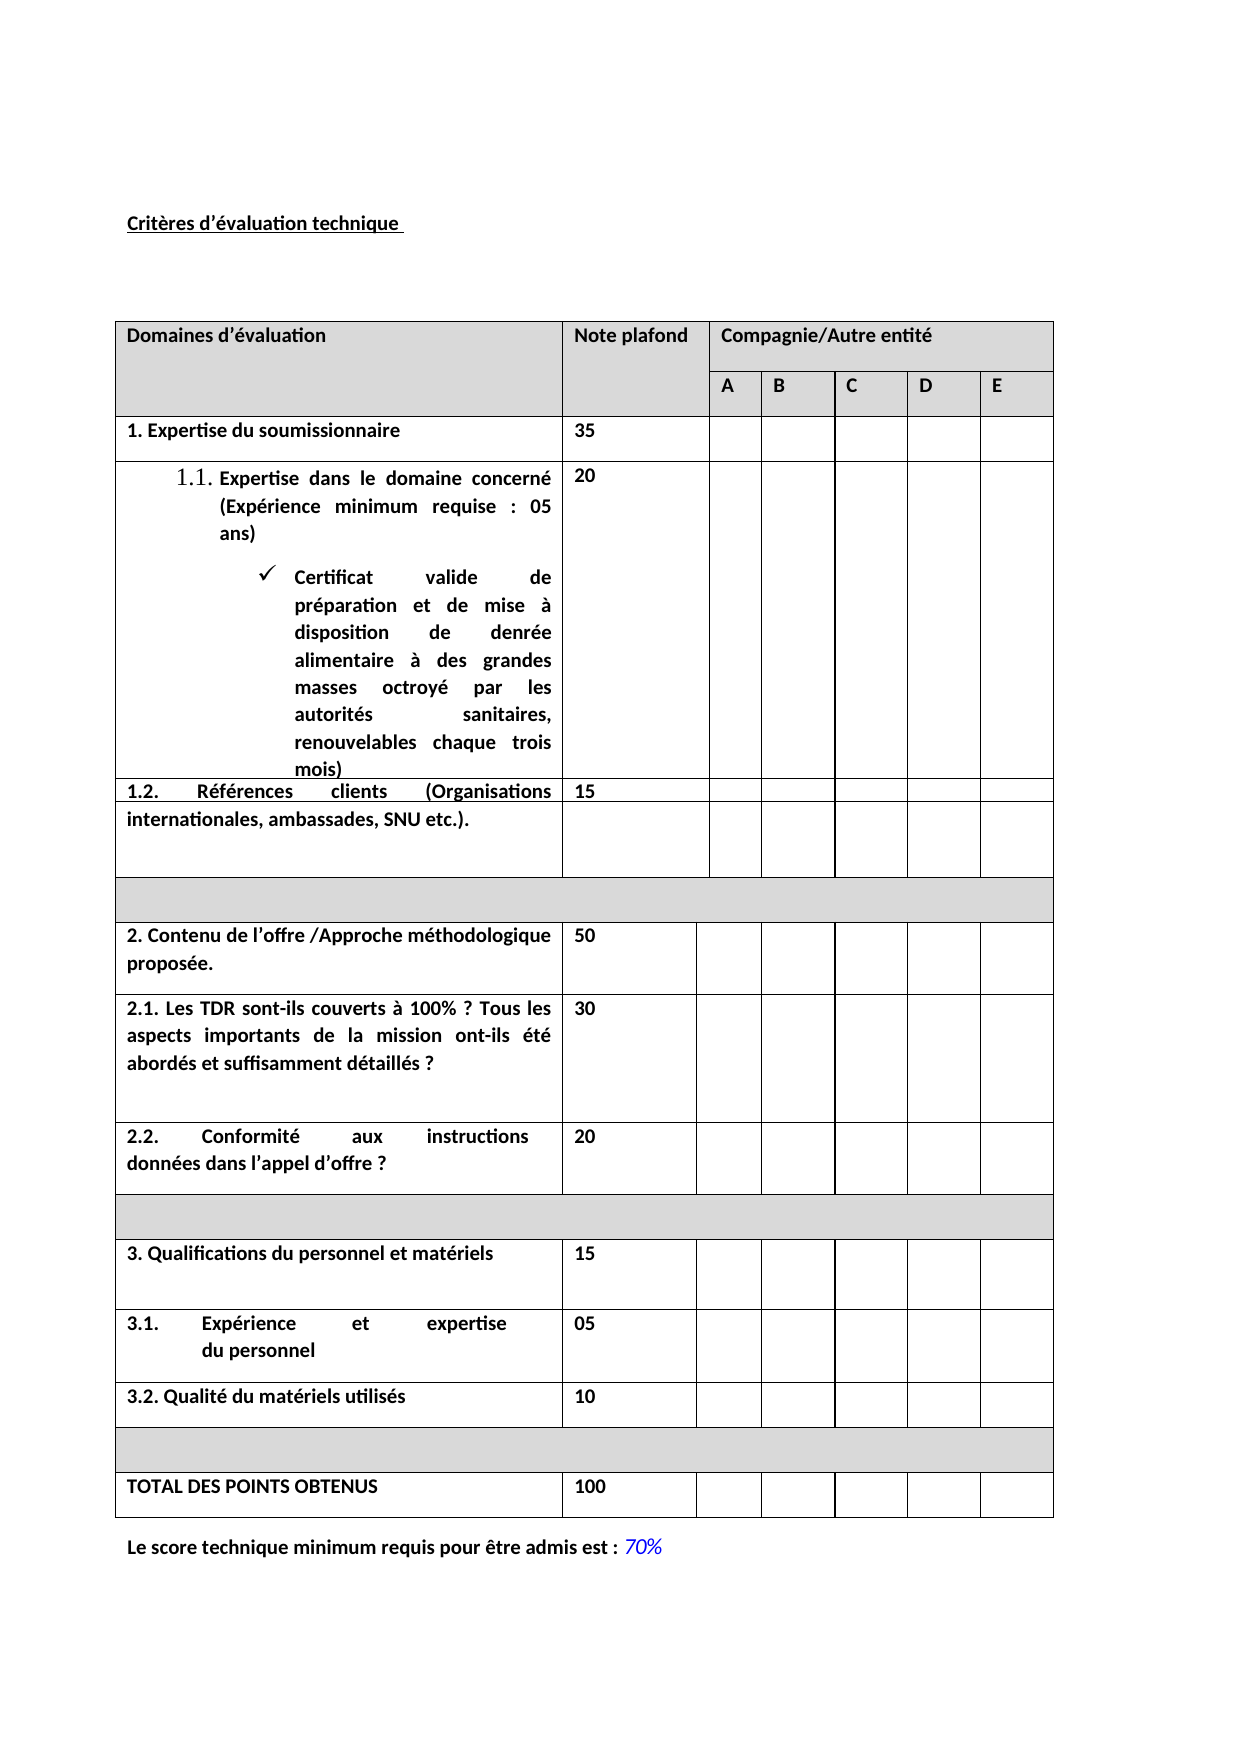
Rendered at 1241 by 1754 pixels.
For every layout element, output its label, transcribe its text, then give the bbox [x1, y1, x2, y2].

table_header [836, 779, 907, 877]
table_cell [836, 417, 907, 461]
table_cell [981, 1383, 1053, 1427]
table_cell [836, 1310, 907, 1382]
table_cell 50 [563, 923, 696, 994]
table_cell 2.1. Les TDR sont-ils couverts à 100% ? Tous les aspects importants de la mission ont-ils été abordés et suffisamment détaillés ? [116, 995, 562, 1122]
table_cell 05 [563, 1310, 696, 1382]
table_cell [836, 462, 907, 778]
table_cell [710, 462, 761, 778]
table_cell [762, 417, 834, 461]
table_cell D [908, 372, 980, 416]
table_cell [981, 1240, 1053, 1309]
table_header 1.2. Références clients (Organisations internationales, ambassades, SNU etc.). [116, 779, 562, 877]
table_cell [762, 462, 834, 778]
table_cell TOTAL DES POINTS OBTENUS [116, 1473, 562, 1517]
table_cell E [981, 372, 1053, 416]
table_cell [116, 1195, 1053, 1239]
table_cell 20 [563, 1123, 696, 1194]
table_cell C [836, 372, 907, 416]
table_cell [981, 923, 1053, 994]
table_cell [697, 1383, 761, 1427]
table_cell 3.1. Expérience et expertise du personnel [116, 1310, 562, 1382]
table_cell 20 [563, 462, 709, 778]
table_cell 100 [563, 1473, 696, 1517]
table_header [710, 779, 761, 877]
table_cell [697, 1123, 761, 1194]
table_cell B [762, 372, 834, 416]
table_header Note plafond [563, 322, 709, 416]
table_cell 3.2. Qualité du matériels utilisés [116, 1383, 562, 1427]
table_cell [908, 1310, 980, 1382]
table_cell Expertise dans le domaine concerné (Expérience minimum requise : 05 ans) Certificat valide de préparation et de mise à disposition de denrée alimentaire à des grandes masses octroyé par les autorités sanitaires, renouvelables chaque trois mois) [116, 462, 562, 778]
table_cell [762, 1383, 834, 1427]
text Le score technique minimum requis pour être admis est : 70% [127, 1532, 1211, 1560]
table_cell 15 [563, 1240, 696, 1309]
table_header [908, 779, 980, 877]
table_header [981, 779, 1053, 877]
table_cell [762, 1310, 834, 1382]
table_cell [836, 1383, 907, 1427]
table_cell 3. Qualifications du personnel et matériels [116, 1240, 562, 1309]
table_cell [908, 462, 980, 778]
table_cell 2. Contenu de l’offre /Approche méthodologique proposée. [116, 923, 562, 994]
table_cell 1. Expertise du soumissionnaire [116, 417, 562, 461]
table_cell [762, 995, 834, 1122]
table_cell [908, 1123, 980, 1194]
table_cell 35 [563, 417, 709, 461]
table_cell [697, 1473, 761, 1517]
table_cell [836, 1123, 907, 1194]
table_cell [908, 923, 980, 994]
table_header Compagnie/Autre entité [710, 322, 1053, 371]
table_cell [908, 417, 980, 461]
table_cell [836, 995, 907, 1122]
table_cell [762, 1123, 834, 1194]
table_cell [836, 1240, 907, 1309]
table_cell [981, 417, 1053, 461]
table_cell [697, 1240, 761, 1309]
table_cell 30 [563, 995, 696, 1122]
table_header 15 [563, 779, 709, 877]
table_cell [697, 1310, 761, 1382]
table_cell [908, 1473, 980, 1517]
table_cell [710, 417, 761, 461]
table_cell [116, 1428, 1053, 1472]
table_cell [981, 462, 1053, 778]
table_cell [762, 923, 834, 994]
table_cell [836, 1473, 907, 1517]
table_cell [697, 923, 761, 994]
table_header Domaines d’évaluation [116, 322, 562, 416]
table_cell [908, 995, 980, 1122]
table_cell 2.2. Conformité aux instructions données dans l’appel d’offre ? [116, 1123, 562, 1194]
table_cell [981, 1123, 1053, 1194]
table_cell [697, 995, 761, 1122]
table_cell [116, 878, 1053, 922]
table_cell [762, 1240, 834, 1309]
table_header [762, 779, 834, 877]
table_cell [981, 1310, 1053, 1382]
table_cell [762, 1473, 834, 1517]
table_cell [908, 1240, 980, 1309]
table_cell [981, 995, 1053, 1122]
table_cell 10 [563, 1383, 696, 1427]
table_cell A [710, 372, 761, 416]
text Critères d’évaluation technique [127, 210, 1211, 236]
table_cell [981, 1473, 1053, 1517]
table_cell [836, 923, 907, 994]
table_cell [908, 1383, 980, 1427]
